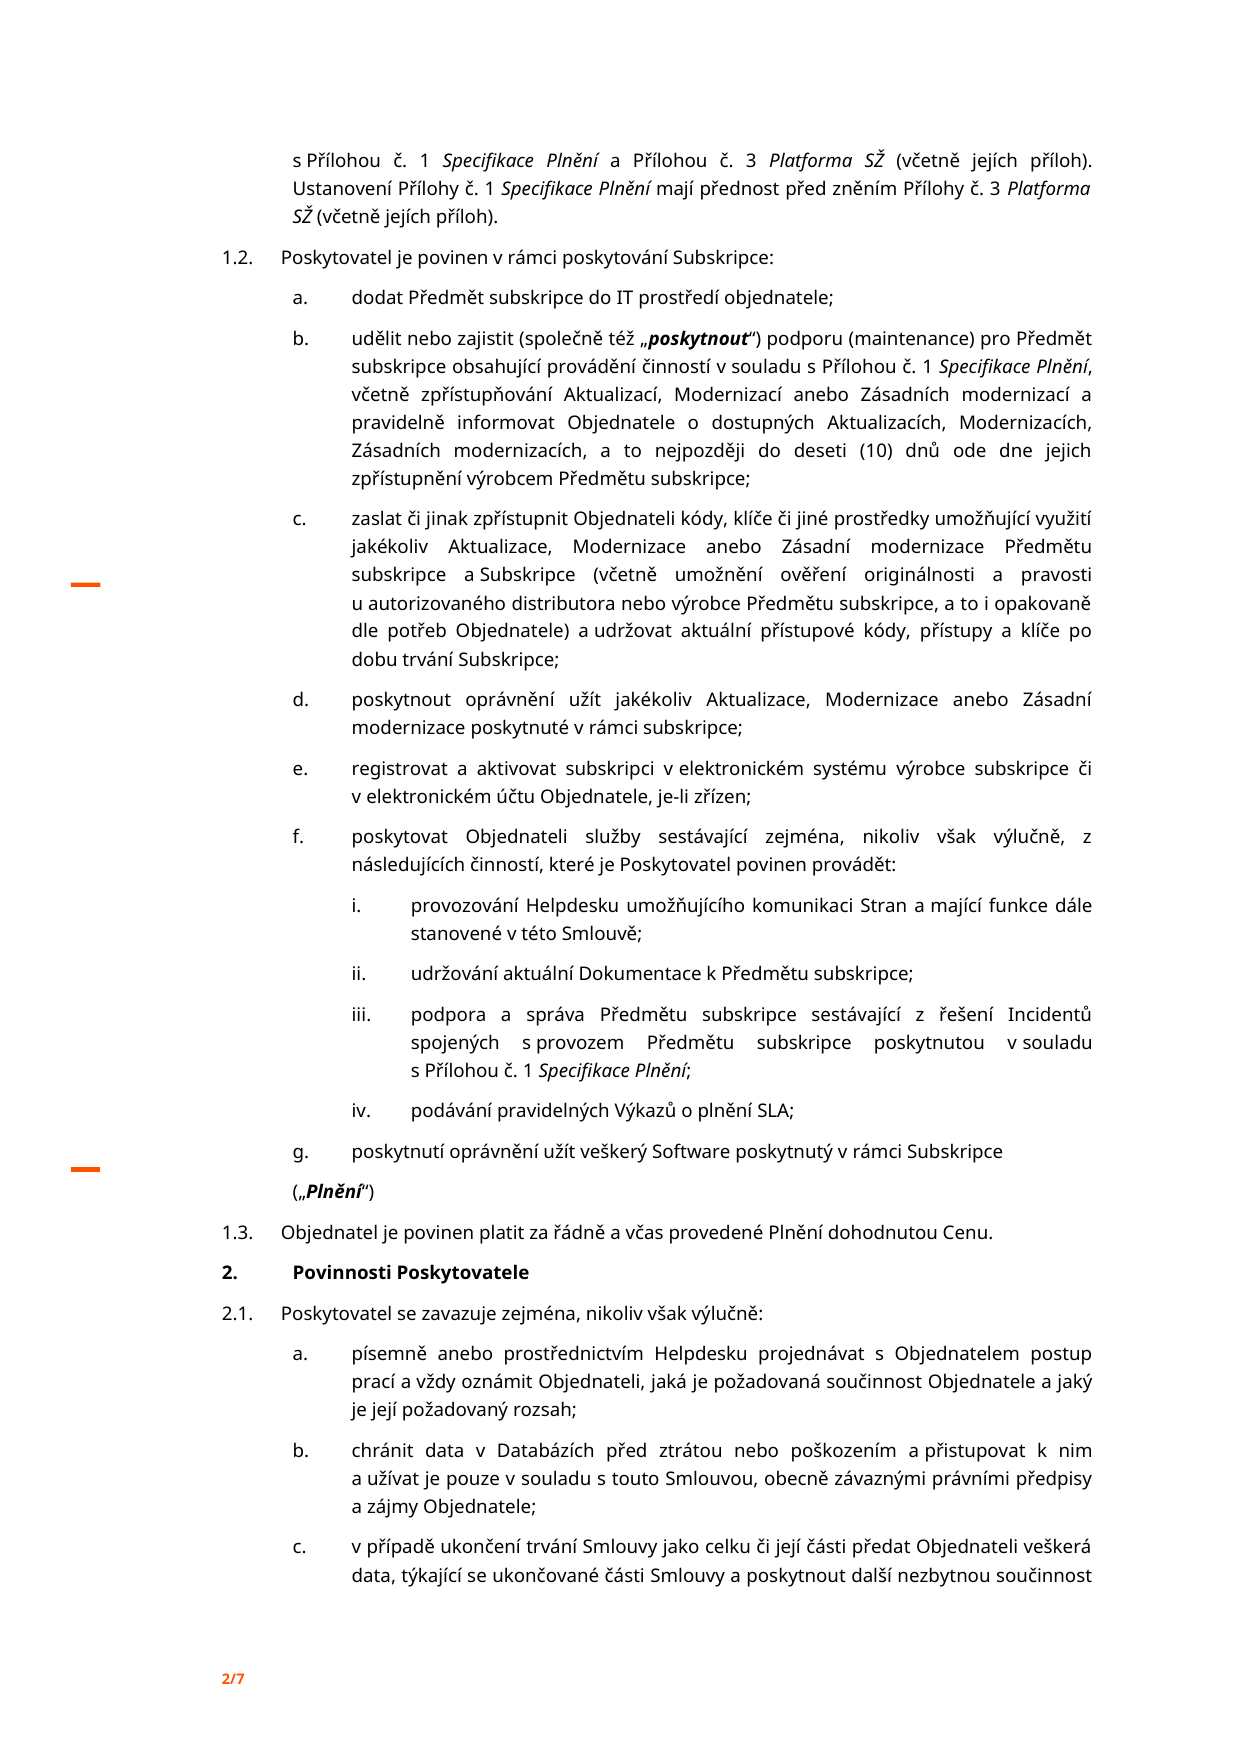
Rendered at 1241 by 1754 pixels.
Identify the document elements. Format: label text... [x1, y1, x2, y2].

text poskytovat Objednateli služby sestávající zejména, nikoliv však výlučně, z následujících činností, které je Poskytovatel povinen provádět: [292, 823, 1093, 877]
text („Plnění“) [292, 1179, 1093, 1204]
text Poskytovatel je povinen v rámci poskytování Subskripce: [222, 244, 1093, 269]
text dodat Předmět subskripce do IT prostředí objednatele; [292, 284, 1093, 310]
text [222, 147, 1093, 229]
text provozování Helpdesku umožňujícího komunikaci Stran a mající funkce dále stanovené v této Smlouvě; [351, 892, 1093, 946]
text Poskytovatel se zavazuje zejména, nikoliv však výlučně: [222, 1300, 1093, 1326]
text Objednatel je povinen platit za řádně a včas provedené Plnění dohodnutou Cenu. [222, 1219, 1093, 1245]
text poskytnout oprávnění užít jakékoliv Aktualizace, Modernizace anebo Zásadní modernizace poskytnuté v rámci subskripce; [292, 686, 1093, 740]
text udělit nebo zajistit (společně též „poskytnout“) podporu (maintenance) pro Předmět subskripce obsahující provádění činností v souladu s Přílohou č. 1 Specifikace Plnění, včetně zpřístupňování Aktualizací, Modernizací anebo Zásadních modernizací a pravidelně informovat Objednatele o dostupných Aktualizacích, Modernizacích, Zásadních modernizacích, a to nejpozději do deseti (10) dnů ode dne jejich zpřístupnění výrobcem Předmětu subskripce; [292, 325, 1093, 491]
text podpora a správa Předmětu subskripce sestávající z řešení Incidentů spojených s provozem Předmětu subskripce poskytnutou v souladu s Přílohou č. 1 Specifikace Plnění; [351, 1001, 1093, 1083]
text zaslat či jinak zpřístupnit Objednateli kódy, klíče či jiné prostředky umožňující využití jakékoliv Aktualizace, Modernizace anebo Zásadní modernizace Předmětu subskripce a Subskripce (včetně umožnění ověření originálnosti a pravosti u autorizovaného distributora nebo výrobce Předmětu subskripce, a to i opakovaně dle potřeb Objednatele) a udržovat aktuální přístupové kódy, přístupy a klíče po dobu trvání Subskripce; [292, 506, 1093, 671]
text udržování aktuální Dokumentace k Předmětu subskripce; [351, 961, 1093, 986]
text Povinnosti Poskytovatele [222, 1260, 1093, 1285]
text písemně anebo prostřednictvím Helpdesku projednávat s Objednatelem postup prací a vždy oznámit Objednateli, jaká je požadovaná součinnost Objednatele a jaký je její požadovaný rozsah; [292, 1341, 1093, 1422]
text podávání pravidelných Výkazů o plnění SLA; [351, 1098, 1093, 1123]
text chránit data v Databázích před ztrátou nebo poškozením a přistupovat k nim a užívat je pouze v souladu s touto Smlouvou, obecně závaznými právními předpisy a zájmy Objednatele; [292, 1437, 1093, 1519]
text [292, 1534, 1093, 1587]
text poskytnutí oprávnění užít veškerý Software poskytnutý v rámci Subskripce [292, 1138, 1093, 1164]
text registrovat a aktivovat subskripci v elektronickém systému výrobce subskripce či v elektronickém účtu Objednatele, je-li zřízen; [292, 755, 1093, 808]
